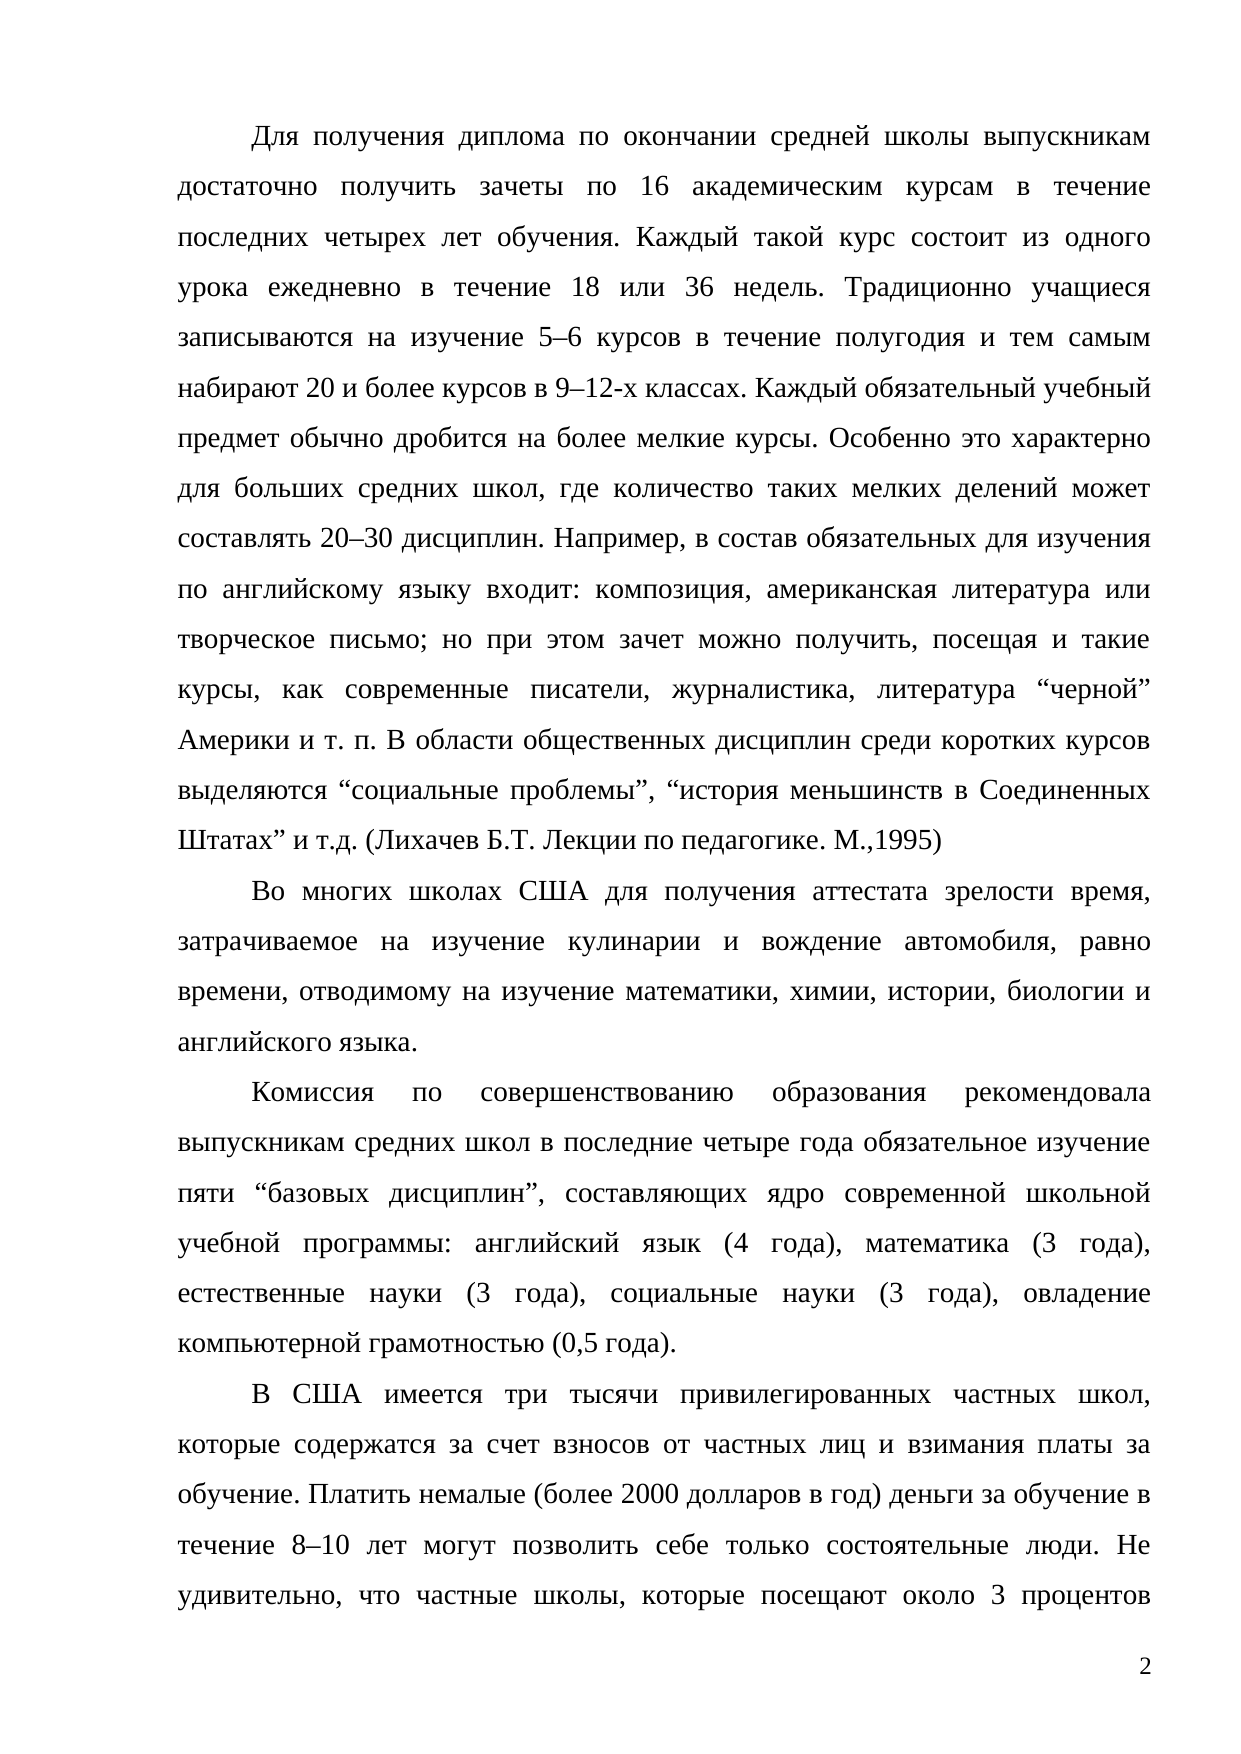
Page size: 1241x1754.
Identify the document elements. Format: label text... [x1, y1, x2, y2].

text Комиссия по совершенствованию образования рекомендовала выпускникам средних школ в последние четыре года обязательное изучение пяти “базовых дисциплин”, составляющих ядро современной школьной учебной программы: английский язык (4 года), математика (3 года), естественные науки (3 года), социальные науки (3 года), овладение компьютерной грамотностью (0,5 года). [177, 1074, 1152, 1359]
text Для получения диплома по окончании средней школы выпускникам достаточно получить зачеты по 16 академическим курсам в течение последних четырех лет обучения. Каждый такой курс состоит из одного урока ежедневно в течение 18 или 36 недель. Традиционно учащиеся записываются на изучение 5–6 курсов в течение полугодия и тем самым набирают 20 и более курсов в 9–12-х классах. Каждый обязательный учебный предмет обычно дробится на более мелкие курсы. Особенно это характерно для больших средних школ, где количество таких мелких делений может составлять 20–30 дисциплин. Например, в состав обязательных для изучения по английскому языку входит: композиция, американская литература или творческое письмо; но при этом зачет можно получить, посещая и такие курсы, как современные писатели, журналистика, литература “черной” Америки и т. п. В области общественных дисциплин среди коротких курсов выделяются “социальные проблемы”, “история меньшинств в Соединенных Штатах” и т.д. (Лихачев Б.Т. Лекции по педагогике. М.,1995) [177, 118, 1152, 856]
text Во многих школах США для получения аттестата зрелости время, затрачиваемое на изучение кулинарии и вождение автомобиля, равно времени, отводимому на изучение математики, химии, истории, биологии и английского языка. [177, 873, 1152, 1057]
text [177, 1376, 1152, 1611]
